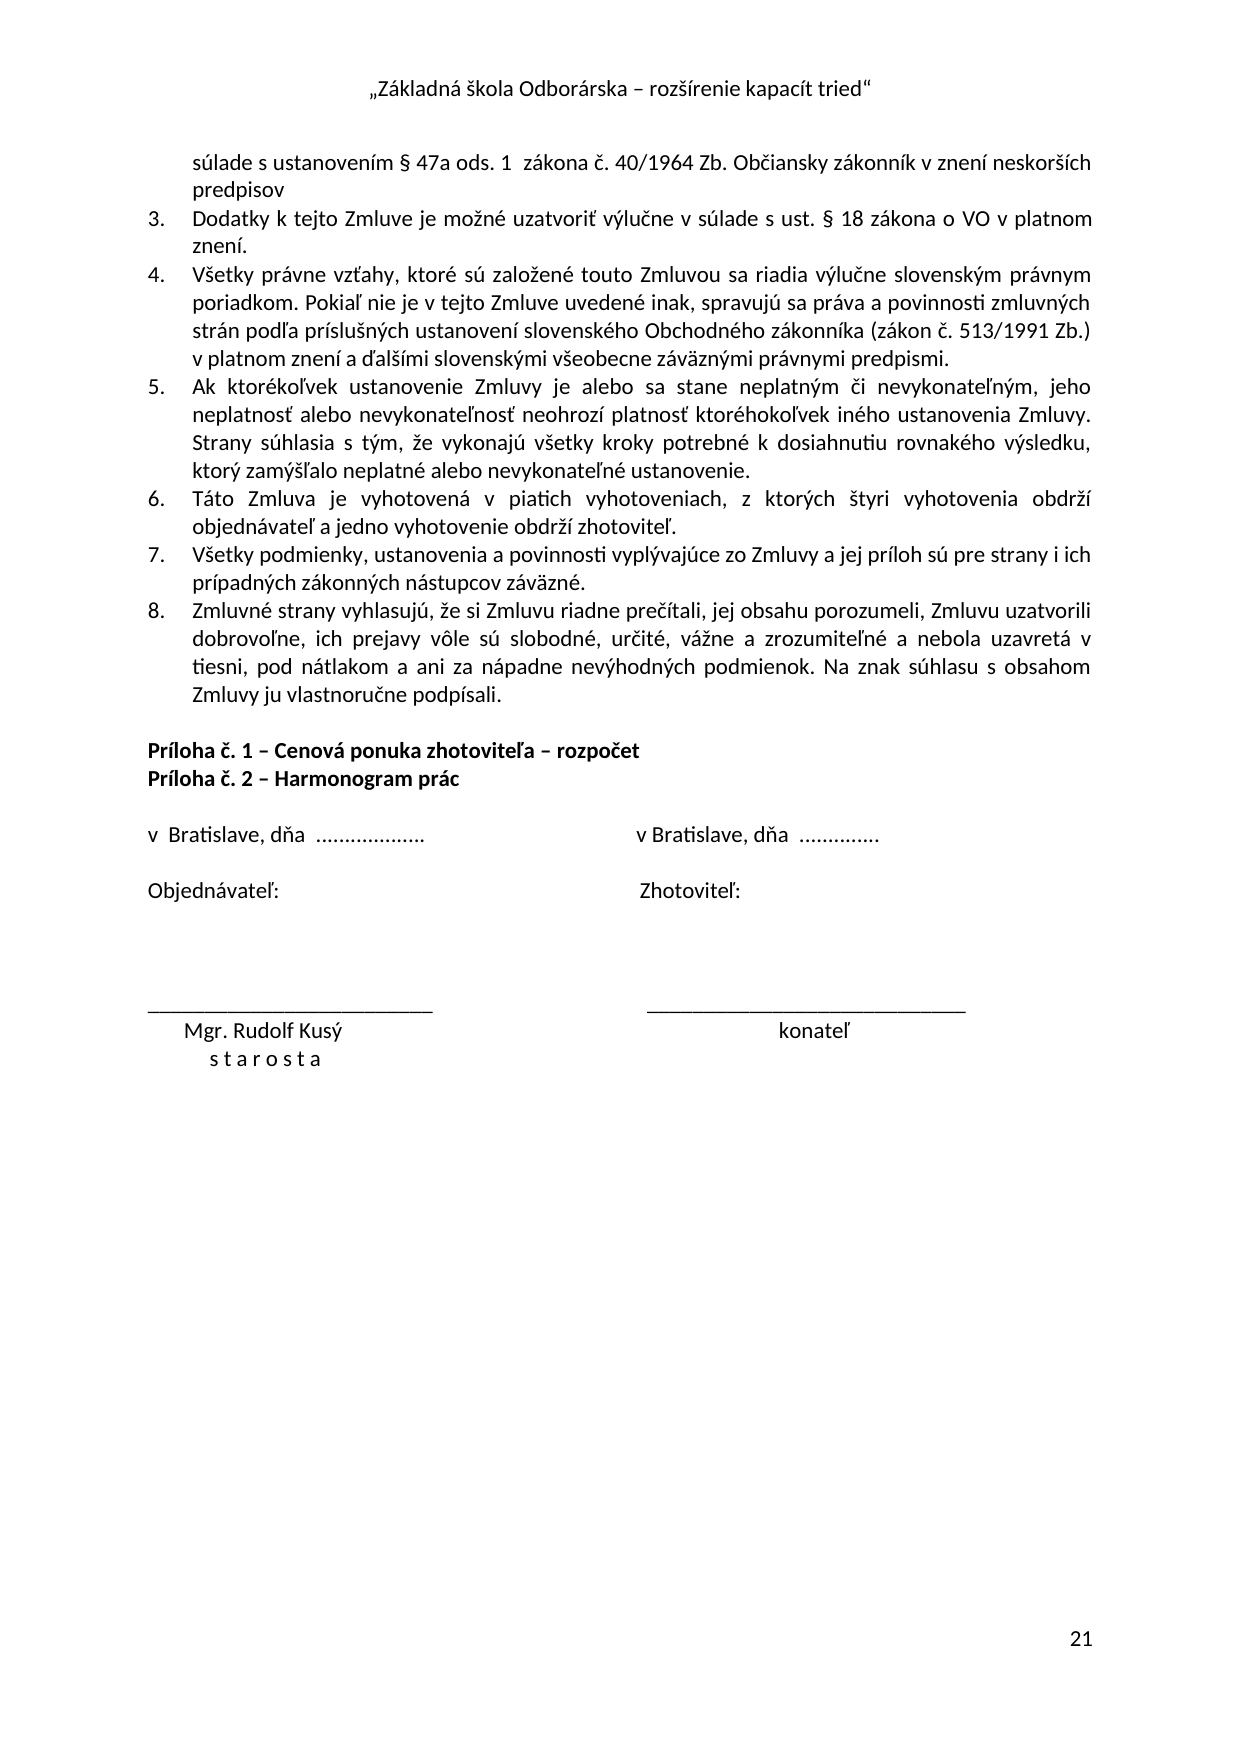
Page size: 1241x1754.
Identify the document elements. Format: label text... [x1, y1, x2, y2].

text v Bratislave, dňa ................... v Bratislave, dňa .............. [148, 820, 1093, 848]
text 4. Všetky právne vzťahy, ktoré sú založené touto Zmluvou sa riadia výlučne slovenským právnym poriadkom. Pokiaľ nie je v tejto Zmluve uvedené inak, spravujú sa práva a povinnosti zmluvných strán podľa príslušných ustanovení slovenského Obchodného zákonníka (zákon č. 513/1991 Zb.) v platnom znení a ďalšími slovenskými všeobecne záväznými právnymi predpismi. [148, 260, 1093, 372]
text Objednávateľ: Zhotoviteľ: [148, 876, 1093, 904]
text Príloha č. 2 – Harmonogram prác [148, 764, 1093, 792]
text 8. Zmluvné strany vyhlasujú, že si Zmluvu riadne prečítali, jej obsahu porozumeli, Zmluvu uzatvorili dobrovoľne, ich prejavy vôle sú slobodné, určité, vážne a zrozumiteľné a nebola uzavretá v tiesni, pod nátlakom a ani za nápadne nevýhodných podmienok. Na znak súhlasu s obsahom Zmluvy ju vlastnoručne podpísali. [148, 596, 1093, 708]
text 5. Ak ktorékoľvek ustanovenie Zmluvy je alebo sa stane neplatným či nevykonateľným, jeho neplatnosť alebo nevykonateľnosť neohrozí platnosť ktoréhokoľvek iného ustanovenia Zmluvy. Strany súhlasia s tým, že vykonajú všetky kroky potrebné k dosiahnutiu rovnakého výsledku, ktorý zamýšľalo neplatné alebo nevykonateľné ustanovenie. [148, 372, 1093, 484]
text 6. Táto Zmluva je vyhotovená v piatich vyhotoveniach, z ktorých štyri vyhotovenia obdrží objednávateľ a jedno vyhotovenie obdrží zhotoviteľ. [148, 484, 1093, 540]
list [148, 148, 1093, 204]
text s t a r o s t a [148, 1044, 1093, 1072]
text 7. Všetky podmienky, ustanovenia a povinnosti vyplývajúce zo Zmluvy a jej príloh sú pre strany i ich prípadných zákonných nástupcov záväzné. [148, 540, 1093, 596]
text Mgr. Rudolf Kusý konateľ [148, 1016, 1093, 1044]
text Príloha č. 1 – Cenová ponuka zhotoviteľa – rozpočet [148, 736, 1093, 764]
text 3. Dodatky k tejto Zmluve je možné uzatvoriť výlučne v súlade s ust. § 18 zákona o VO v platnom znení. [148, 204, 1093, 260]
text _________________________ ____________________________ [148, 988, 1093, 1016]
